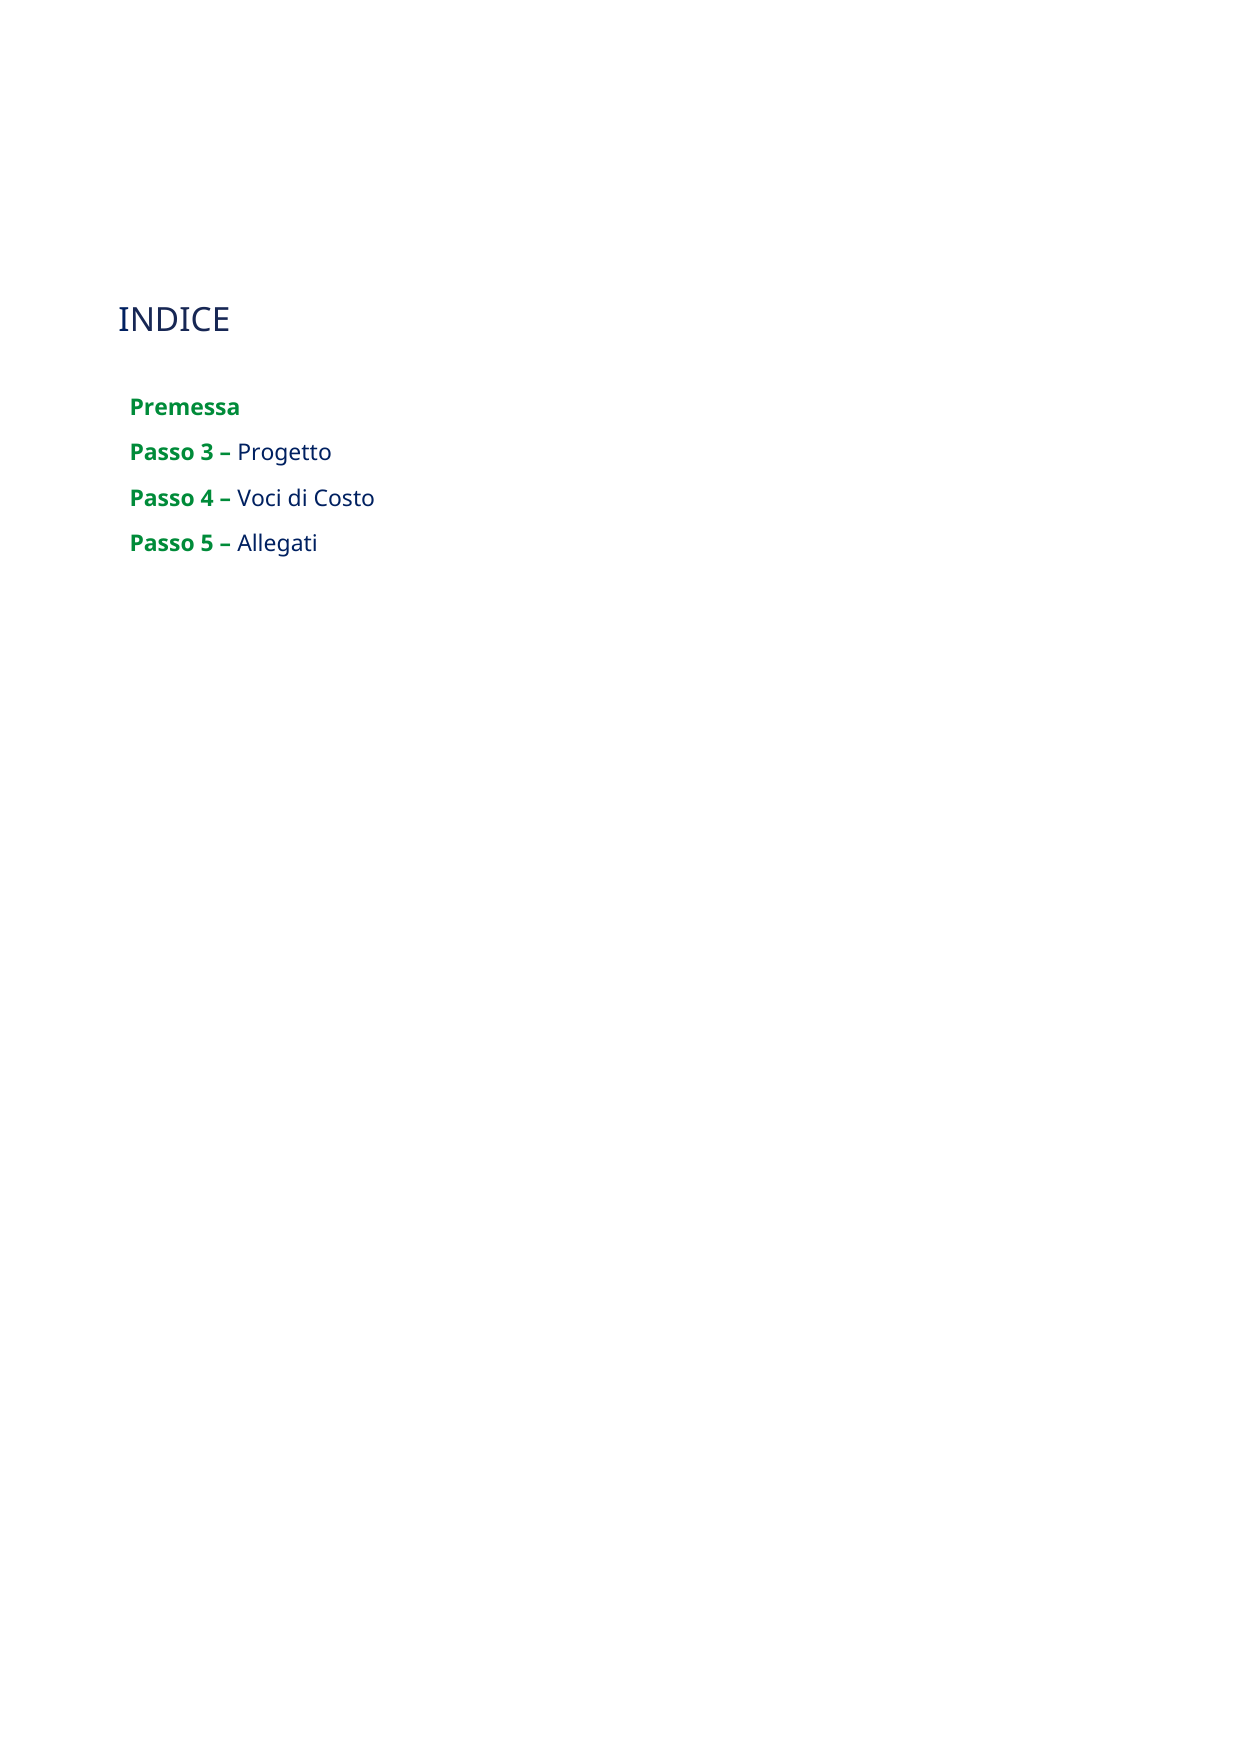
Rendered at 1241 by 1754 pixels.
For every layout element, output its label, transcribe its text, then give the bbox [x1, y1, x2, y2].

text INDICE [118, 295, 1122, 341]
table_cell Passo 3 – Progetto [118, 430, 1075, 475]
table_cell Passo 5 – Allegati [118, 521, 1075, 566]
table_header Premessa [118, 385, 1075, 430]
table_cell Passo 4 – Voci di Costo [118, 475, 1075, 521]
